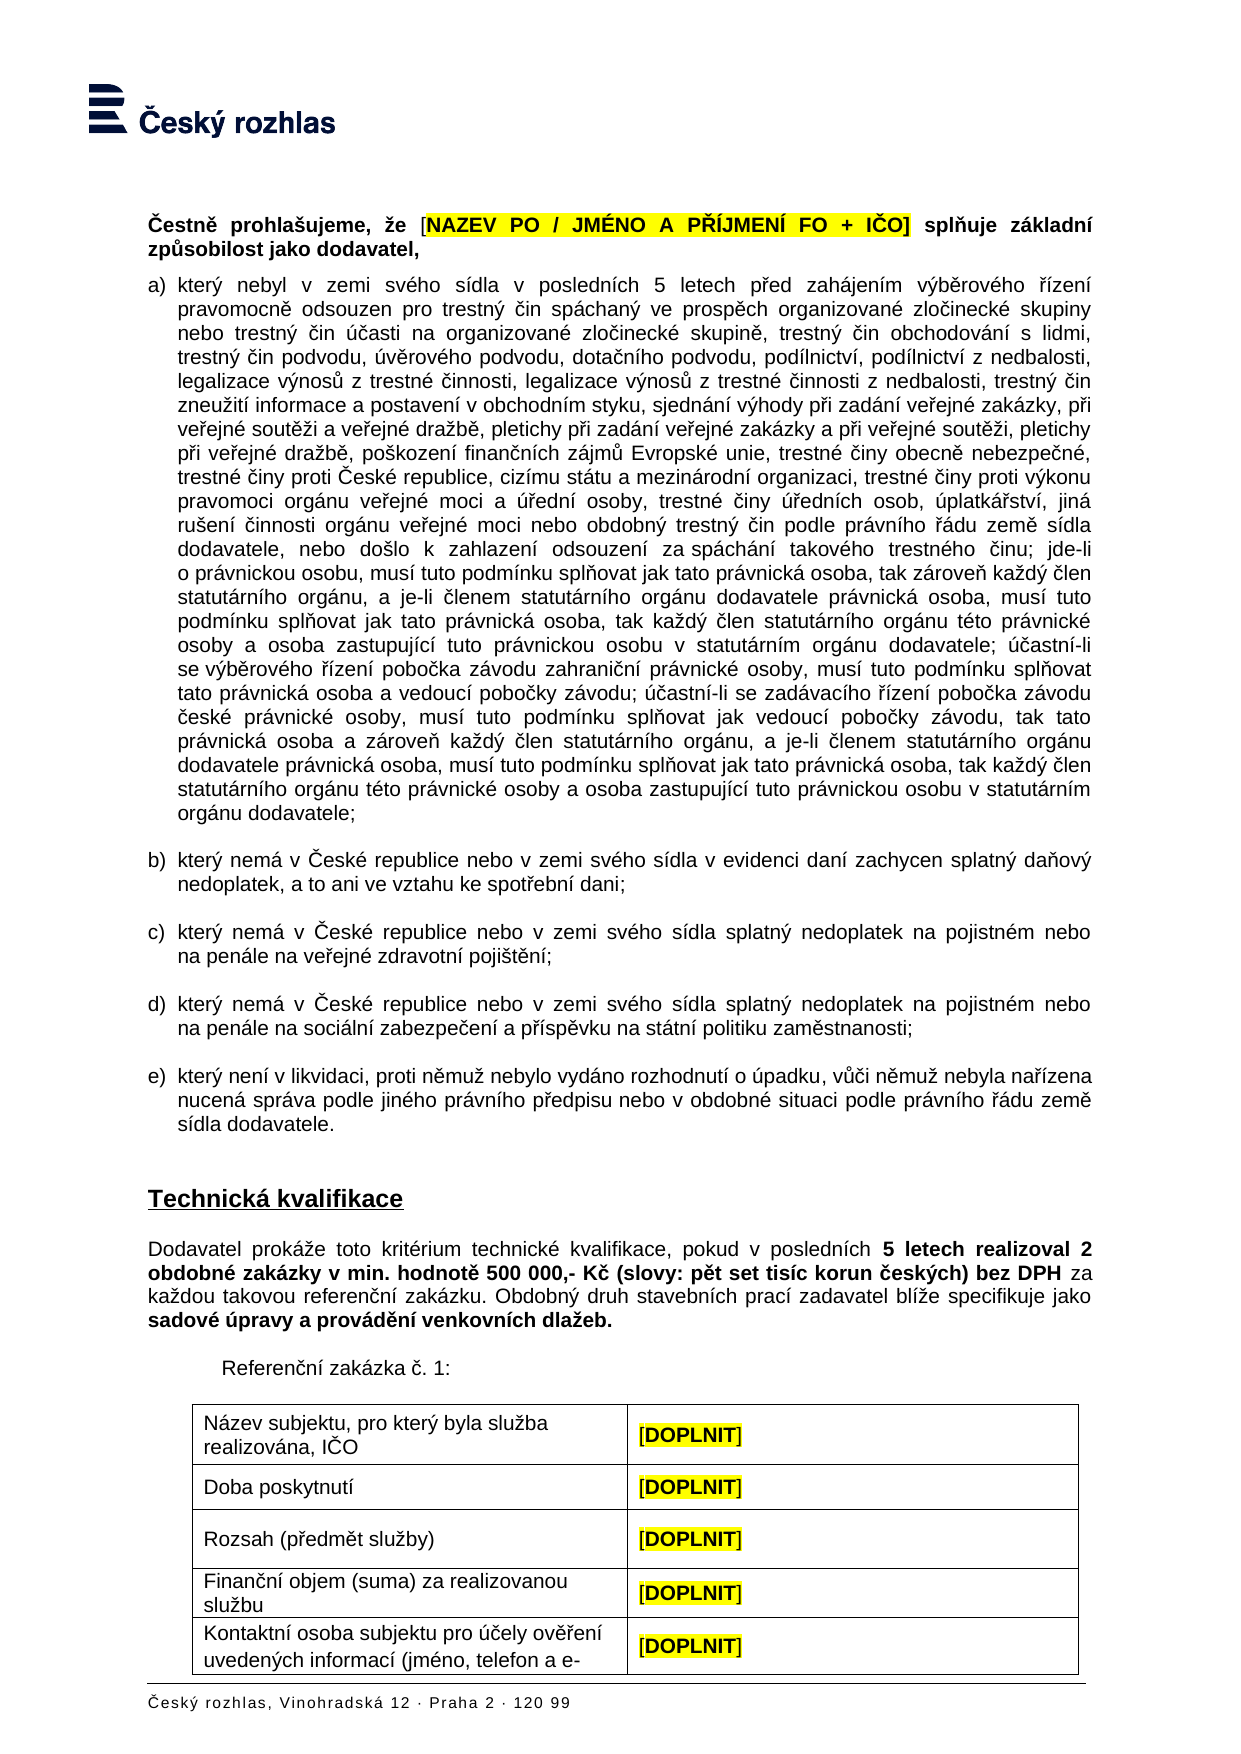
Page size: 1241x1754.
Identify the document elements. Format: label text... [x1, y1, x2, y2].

text Technická kvalifikace [148, 1184, 1092, 1212]
table_cell Finanční objem (suma) za realizovanou službu [193, 1569, 627, 1617]
list který není v likvidaci, proti němuž nebylo vydáno rozhodnutí o úpadku, vůči němuž nebyla nařízena nucená správa podle jiného právního předpisu nebo v obdobné situaci podle právního řádu země sídla dodavatele. [148, 1064, 1092, 1136]
list který nemá v České republice nebo v zemi svého sídla splatný nedoplatek na pojistném nebo na penále na sociální zabezpečení a příspěvku na státní politiku zaměstnanosti; [148, 992, 1092, 1040]
list který nebyl v zemi svého sídla v posledních 5 letech před zahájením výběrového řízení pravomocně odsouzen pro trestný čin spáchaný ve prospěch organizované zločinecké skupiny nebo trestný čin účasti na organizované zločinecké skupině, trestný čin obchodování s lidmi, trestný čin podvodu, úvěrového podvodu, dotačního podvodu, podílnictví, podílnictví z nedbalosti, legalizace výnosů z trestné činnosti, legalizace výnosů z trestné činnosti z nedbalosti, trestný čin zneužití informace a postavení v obchodním styku, sjednání výhody při zadání veřejné zakázky, při veřejné soutěži a veřejné dražbě, pletichy při zadání veřejné zakázky a při veřejné soutěži, pletichy při veřejné dražbě, poškození finančních zájmů Evropské unie, trestné činy obecně nebezpečné, trestné činy proti České republice, cizímu státu a mezinárodní organizaci, trestné činy proti výkonu pravomoci orgánu veřejné moci a úřední osoby, trestné činy úředních osob, úplatkářství, jiná rušení činnosti orgánu veřejné moci nebo obdobný trestný čin podle právního řádu země sídla dodavatele, nebo došlo k zahlazení odsouzení za spáchání takového trestného činu; jde-li o právnickou osobu, musí tuto podmínku splňovat jak tato právnická osoba, tak zároveň každý člen statutárního orgánu, a je-li členem statutárního orgánu dodavatele právnická osoba, musí tuto podmínku splňovat jak tato právnická osoba, tak každý člen statutárního orgánu této právnické osoby a osoba zastupující tuto právnickou osobu v statutárním orgánu dodavatele; účastní-li se výběrového řízení pobočka závodu zahraniční právnické osoby, musí tuto podmínku splňovat tato právnická osoba a vedoucí pobočky závodu; účastní-li se zadávacího řízení pobočka závodu české právnické osoby, musí tuto podmínku splňovat jak vedoucí pobočky závodu, tak tato právnická osoba a zároveň každý člen statutárního orgánu, a je-li členem statutárního orgánu dodavatele právnická osoba, musí tuto podmínku splňovat jak tato právnická osoba, tak každý člen statutárního orgánu této právnické osoby a osoba zastupující tuto právnickou osobu v statutárním orgánu dodavatele; [148, 273, 1092, 824]
list Referenční zakázka č. 1: [221, 1356, 1092, 1380]
text Čestně prohlašujeme, že [NAZEV PO / JMÉNO A PŘÍJMENÍ FO + IČO] splňuje základní způsobilost jako dodavatel, [148, 213, 1092, 261]
list který nemá v České republice nebo v zemi svého sídla v evidenci daní zachycen splatný daňový nedoplatek, a to ani ve vztahu ke spotřební dani; [148, 848, 1092, 896]
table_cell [193, 1618, 627, 1674]
table_cell [DOPLNIT] [628, 1569, 1078, 1617]
table_cell [DOPLNIT] [628, 1510, 1078, 1568]
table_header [193, 1405, 627, 1464]
picture [89, 84, 335, 138]
table_cell [DOPLNIT] [628, 1465, 1078, 1509]
table_cell Doba poskytnutí [193, 1465, 627, 1509]
table_header [DOPLNIT] [628, 1405, 1078, 1464]
table_cell [DOPLNIT] [628, 1618, 1078, 1674]
list který nemá v České republice nebo v zemi svého sídla splatný nedoplatek na pojistném nebo na penále na veřejné zdravotní pojištění; [148, 920, 1092, 968]
list Dodavatel prokáže toto kritérium technické kvalifikace, pokud v posledních 5 letech realizoval 2 obdobné zakázky v min. hodnotě 500 000,- Kč (slovy: pět set tisíc korun českých) bez DPH za každou takovou referenční zakázku. Obdobný druh stavebních prací zadavatel blíže specifikuje jako sadové úpravy a provádění venkovních dlažeb. [148, 1236, 1092, 1332]
table_cell Rozsah (předmět služby) [193, 1510, 627, 1568]
